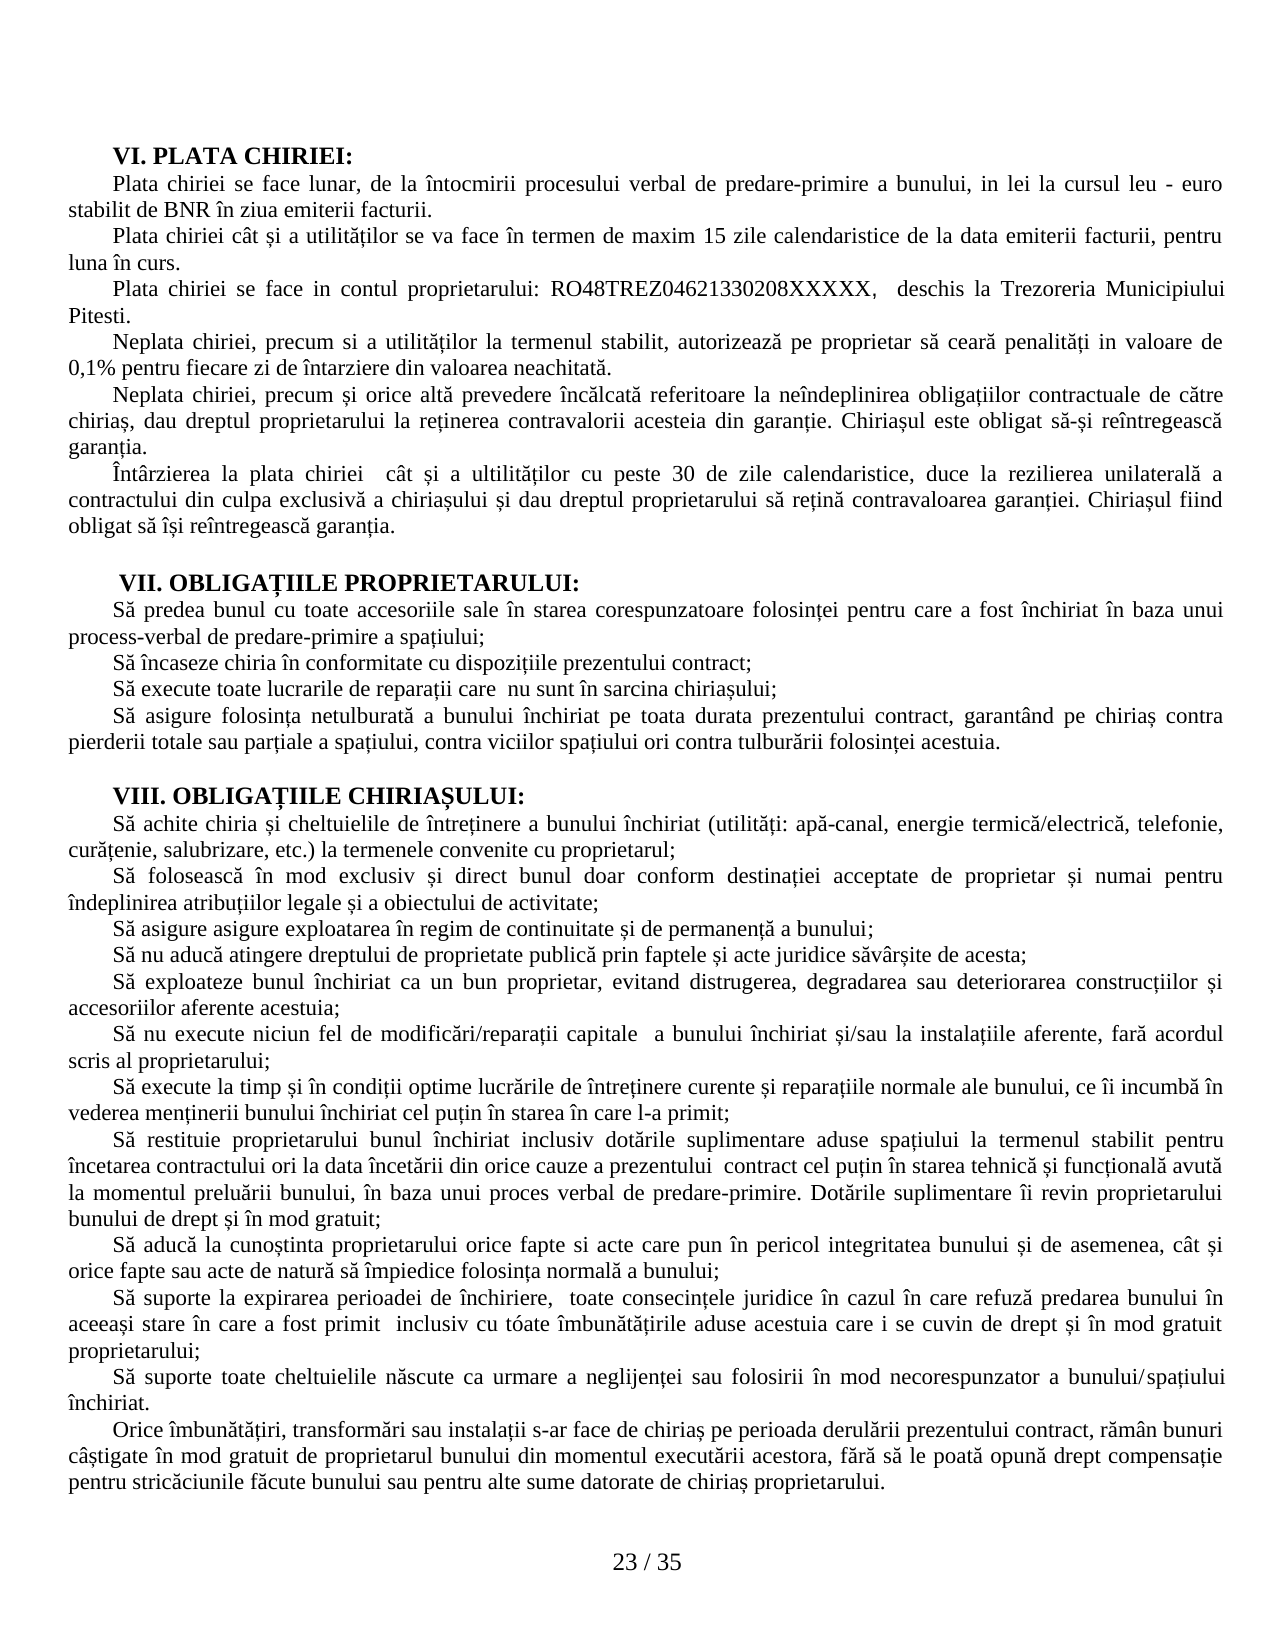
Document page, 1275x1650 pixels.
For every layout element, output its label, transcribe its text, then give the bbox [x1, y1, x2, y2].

text VI. PLATA CHIRIEI: [68, 141, 1226, 170]
text Plata chiriei cât și a utilităților se va face în termen de maxim 15 zile calendaristice de la data emiterii facturii, pentru luna în curs. [68, 222, 1226, 275]
text Să exploateze bunul închiriat ca un bun proprietar, evitand distrugerea, degradarea sau deteriorarea construcțiilor și accesoriilor aferente acestuia; [68, 968, 1226, 1020]
text Să încaseze chiria în conformitate cu dispozițiile prezentului contract; [68, 649, 1226, 675]
text Orice îmbunătățiri, transformări sau instalații s-ar face de chiriaș pe perioada derulării prezentului contract, rămân bunuri câștigate în mod gratuit de proprietarul bunului din momentul executării acestora, fără să le poată opună drept compensație pentru stricăciunile făcute bunului sau pentru alte sume datorate de chiriaș proprietarului. [68, 1416, 1226, 1495]
text Plata chiriei se face in contul proprietarului: RO48TREZ04621330208XXXXX, deschis la Trezoreria Municipiului Pitesti. [68, 275, 1226, 328]
text Să aducă la cunoștinta proprietarului orice fapte si acte care pun în pericol integritatea bunului și de asemenea, cât și orice fapte sau acte de natură să împiedice folosința normală a bunului; [68, 1231, 1226, 1284]
text Să folosească în mod exclusiv și direct bunul doar conform destinației acceptate de proprietar și numai pentru îndeplinirea atribuțiilor legale și a obiectului de activitate; [68, 862, 1226, 915]
text Să execute la timp și în condiții optime lucrările de întreținere curente și reparațiile normale ale bunului, ce îi incumbă în vederea menținerii bunului închiriat cel puțin în starea în care l-a primit; [68, 1073, 1226, 1126]
text Să asigure asigure exploatarea în regim de continuitate și de permanență a bunului; [112, 915, 1181, 941]
text Neplata chiriei, precum și orice altă prevedere încălcată referitoare la neîndeplinirea obligațiilor contractuale de către chiriaș, dau dreptul proprietarului la reținerea contravalorii acesteia din garanție. Chiriașul este obligat să-și reîntregească garanția. [68, 381, 1226, 460]
text Să achite chiria și cheltuielile de întreținere a bunului închiriat (utilități: apă-canal, energie termică/electrică, telefonie, curățenie, salubrizare, etc.) la termenele convenite cu proprietarul; [68, 809, 1226, 862]
text Neplata chiriei, precum si a utilităților la termenul stabilit, autorizează pe proprietar să ceară penalități in valoare de 0,1% pentru fiecare zi de întarziere din valoarea neachitată. [68, 328, 1226, 381]
text VIII. OBLIGAȚIILE CHIRIAȘULUI: [68, 781, 1226, 809]
text Să suporte toate cheltuielile născute ca urmare a neglijenței sau folosirii în mod necorespunzator a bunului/spațiului închiriat. [68, 1363, 1226, 1416]
text Să predea bunul cu toate accesoriile sale în starea corespunzatoare folosinței pentru care a fost închiriat în baza unui process-verbal de predare-primire a spațiului; [68, 596, 1226, 649]
text Plata chiriei se face lunar, de la întocmirii procesului verbal de predare-primire a bunului, in lei la cursul leu - euro stabilit de BNR în ziua emiterii facturii. [68, 170, 1226, 222]
text Să restituie proprietarului bunul închiriat inclusiv dotările suplimentare aduse spațiului la termenul stabilit pentru încetarea contractului ori la data încetării din orice cauze a prezentului contract cel puțin în starea tehnică și funcțională avută la momentul preluării bunului, în baza unui proces verbal de predare-primire. Dotările suplimentare îi revin proprietarului bunului de drept și în mod gratuit; [68, 1126, 1226, 1231]
text Întârzierea la plata chiriei cât și a ultilităților cu peste 30 de zile calendaristice, duce la rezilierea unilaterală a contractului din culpa exclusivă a chiriașului și dau dreptul proprietarului să rețină contravaloarea garanției. Chiriașul fiind obligat să își reîntregească garanția. [68, 460, 1226, 539]
text Să nu execute niciun fel de modificări/reparații capitale a bunului închiriat și/sau la instalațiile aferente, fară acordul scris al proprietarului; [68, 1020, 1226, 1073]
text Să nu aducă atingere dreptului de proprietate publică prin faptele și acte juridice săvârșite de acesta; [68, 941, 1226, 968]
text Să execute toate lucrarile de reparații care nu sunt în sarcina chiriașului; [68, 675, 1226, 702]
text Să asigure folosința netulburată a bunului închiriat pe toata durata prezentului contract, garantând pe chiriaș contra pierderii totale sau parțiale a spațiului, contra viciilor spațiului ori contra tulburării folosinței acestuia. [68, 702, 1226, 754]
text Să suporte la expirarea perioadei de închiriere, toate consecințele juridice în cazul în care refuză predarea bunului în aceeași stare în care a fost primit inclusiv cu tóate îmbunătățirile aduse acestuia care i se cuvin de drept și în mod gratuit proprietarului; [68, 1284, 1226, 1363]
text VII. OBLIGAȚIILE PROPRIETARULUI: [68, 568, 1226, 596]
